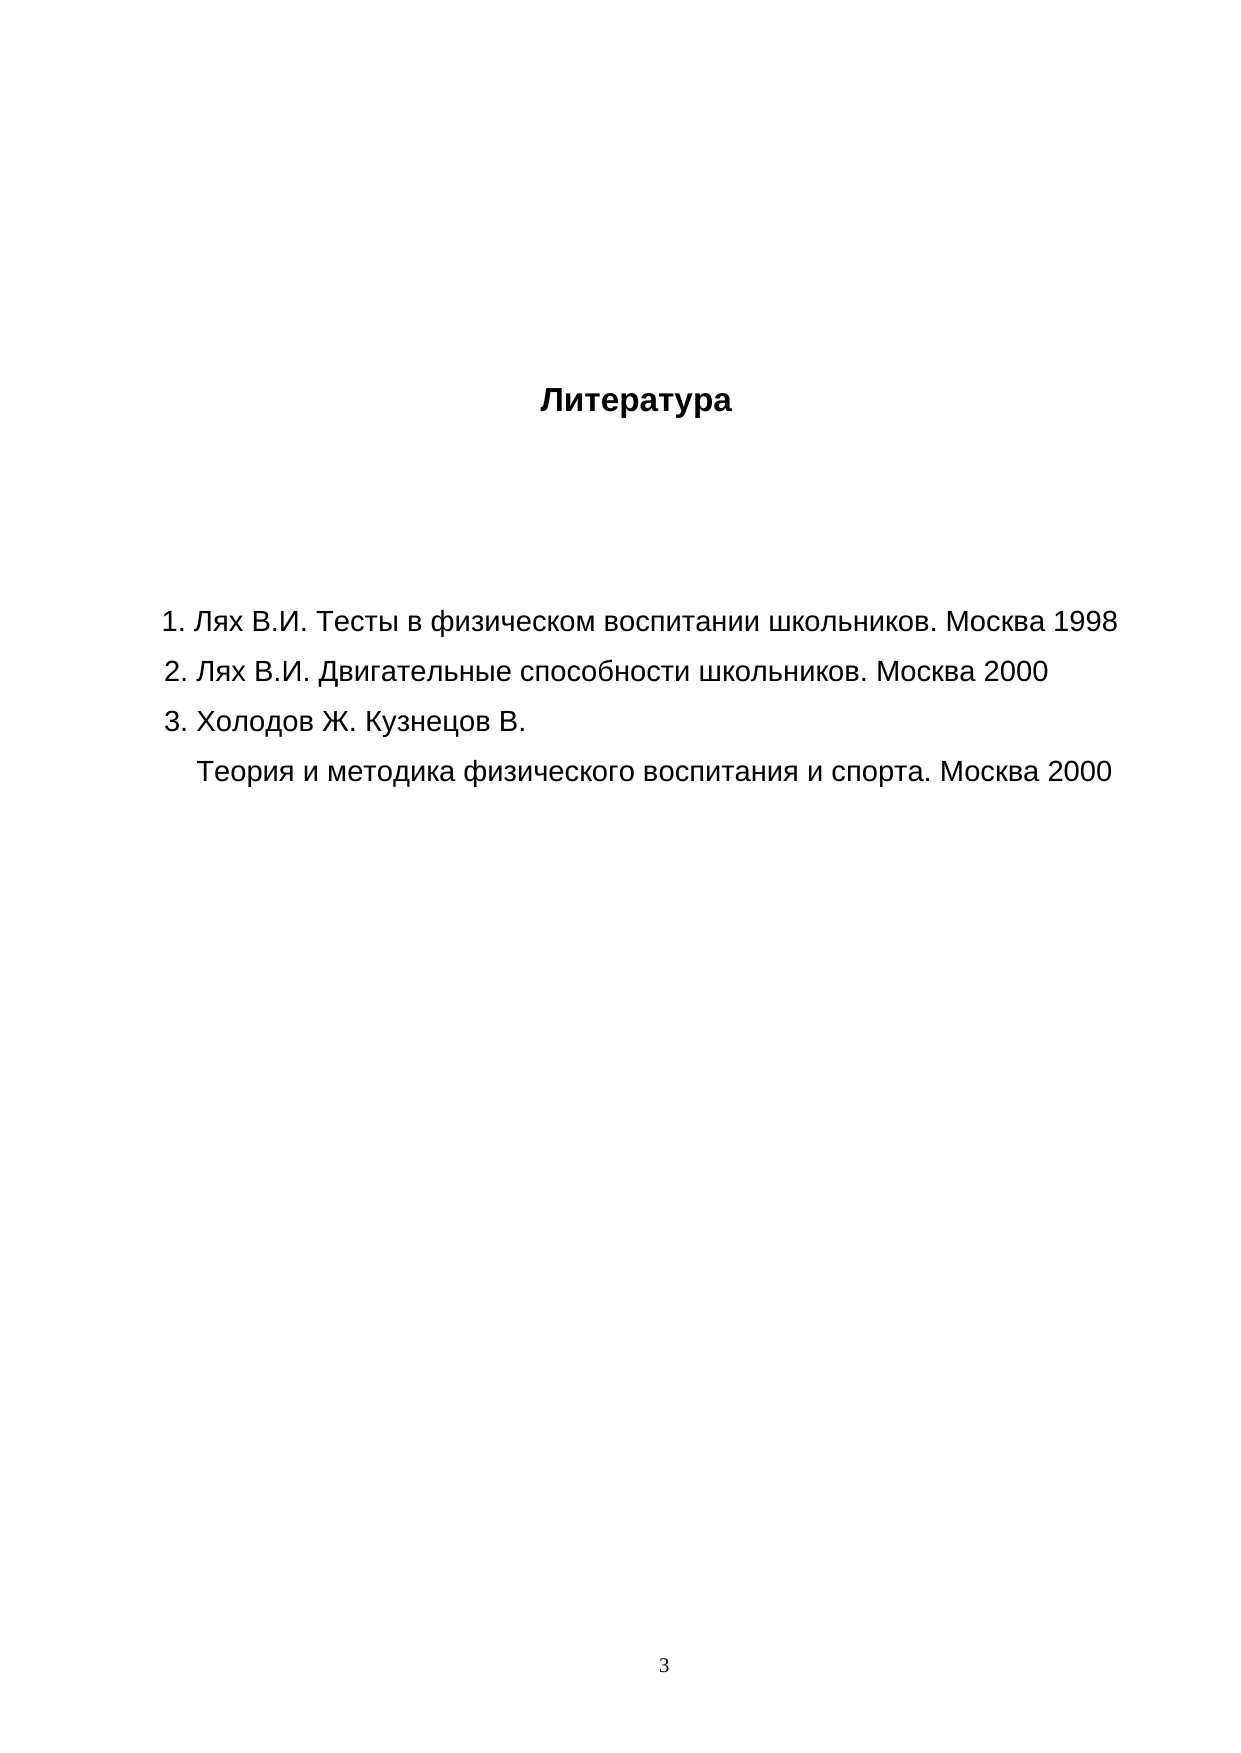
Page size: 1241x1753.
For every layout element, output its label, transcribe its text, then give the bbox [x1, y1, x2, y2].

text Теория и методика физического воспитания и спорта. Москва 2000 [148, 754, 1124, 788]
text 2. Лях В.И. Двигательные способности школьников. Москва 2000 [148, 654, 1124, 687]
text 1. Лях В.И. Тесты в физическом воспитании школьников. Москва 1998 [148, 603, 1124, 637]
text Литература [148, 380, 1124, 419]
text 3. Холодов Ж. Кузнецов В. [148, 704, 1124, 738]
